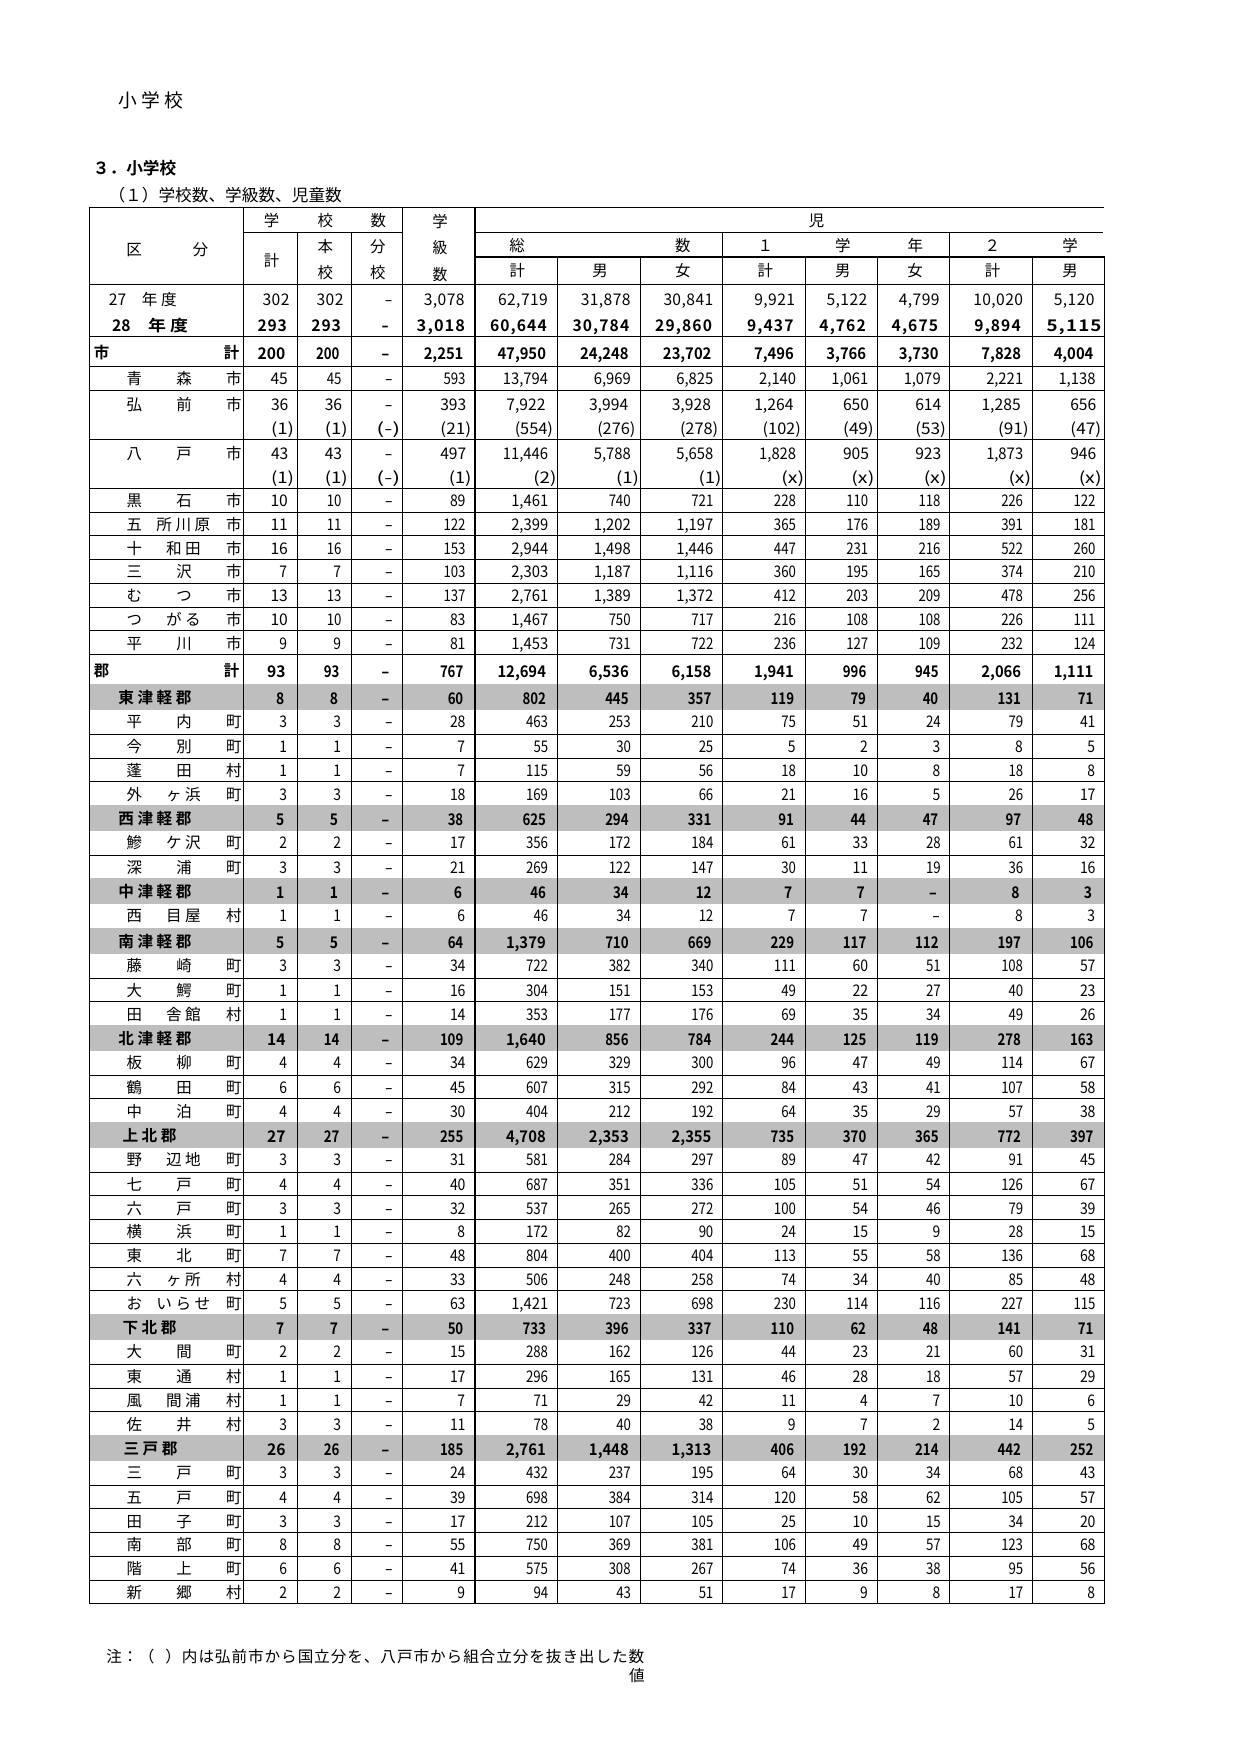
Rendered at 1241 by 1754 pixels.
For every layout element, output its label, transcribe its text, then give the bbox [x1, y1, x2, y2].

table_cell 9 [806, 1581, 877, 1603]
table_cell 78 [476, 1412, 557, 1435]
table_cell 58 [806, 1486, 877, 1508]
table_cell 114 [806, 1291, 877, 1314]
table_cell - [352, 655, 402, 684]
table_cell 9 [403, 1581, 474, 1603]
table_cell 2,140 [723, 367, 805, 389]
table_cell 236 [723, 631, 805, 654]
table_cell 11 [806, 856, 877, 878]
table_cell 29 [1033, 1365, 1104, 1387]
table_cell 蓬 [108, 759, 141, 781]
table_cell 1,873 (x) [950, 440, 1032, 488]
table_cell 45 [403, 1076, 474, 1098]
table_cell 8 [298, 684, 351, 710]
table_cell 802 [476, 684, 557, 710]
table_cell 沢 [141, 560, 219, 583]
table_cell 3 [298, 782, 351, 805]
table_cell 市 [219, 560, 243, 583]
table_cell 68 [1033, 1244, 1104, 1267]
table_cell [90, 954, 108, 977]
table_cell [90, 1196, 108, 1219]
table_cell 23 [806, 1340, 877, 1364]
table_cell 115 [1033, 1291, 1104, 1314]
table_cell - [352, 856, 402, 878]
table_cell 34 [558, 904, 640, 928]
table_cell 100 [723, 1196, 805, 1219]
table_cell [90, 536, 108, 559]
table_cell 7 [403, 735, 474, 757]
table_cell - [878, 878, 949, 904]
table_cell 3 [298, 954, 351, 977]
table_cell 329 [558, 1051, 640, 1074]
table_cell [90, 1244, 108, 1267]
table_cell 3 [298, 1412, 351, 1435]
table_cell - [352, 805, 402, 831]
table_cell 384 [558, 1486, 640, 1508]
table_cell 607 [476, 1076, 557, 1098]
table_cell 90 [641, 1220, 722, 1243]
table_cell 625 [476, 805, 557, 831]
table_cell 105 [950, 1486, 1032, 1508]
table_cell 113 [723, 1244, 805, 1267]
table_cell 56 [641, 759, 722, 781]
table_cell 今 [108, 735, 141, 757]
table_cell 1 [298, 1389, 351, 1411]
table_cell 181 [1033, 513, 1104, 535]
table_cell 1 [298, 1365, 351, 1387]
table_cell - [352, 1122, 402, 1148]
table_cell 7,828 [950, 337, 1032, 366]
table_cell 176 [806, 513, 877, 535]
table_cell 10,020 9,894 [950, 285, 1032, 336]
table_cell - [352, 536, 402, 559]
table_cell 4 [244, 1486, 297, 1508]
table_cell 39 [1033, 1196, 1104, 1219]
table_cell 通 [141, 1365, 219, 1387]
table_cell 360 [723, 560, 805, 583]
table_cell 710 [558, 928, 640, 954]
table_cell 町 [219, 710, 243, 734]
table_cell 下 北 郡 [90, 1314, 243, 1340]
table_cell 85 [950, 1268, 1032, 1290]
table_cell [108, 655, 141, 684]
table_cell 248 [558, 1268, 640, 1290]
table_cell 16 [244, 536, 297, 559]
table_cell 15 [1033, 1220, 1104, 1243]
table_cell 鰐 [141, 979, 219, 1001]
table_cell 31 [403, 1148, 474, 1172]
table_cell 男 [806, 258, 877, 284]
table_cell 189 [878, 513, 949, 535]
table_cell 7,922 (554) [476, 391, 557, 439]
table_cell 鰺 [108, 831, 141, 854]
table_cell 村 [219, 1412, 243, 1435]
table_cell 106 [723, 1533, 805, 1556]
table_cell [90, 1389, 108, 1411]
table_cell 4 [298, 1051, 351, 1074]
table_cell 青 [108, 367, 141, 389]
table_cell 4 [298, 1099, 351, 1122]
table_cell が る [141, 608, 219, 630]
table_header 児 [476, 208, 1104, 232]
table_cell 板 [108, 1051, 141, 1074]
table_cell 町 [219, 1291, 243, 1314]
table_cell 17 [403, 831, 474, 854]
table_cell 6,536 [558, 655, 640, 684]
table_cell 60 [806, 954, 877, 977]
table_cell 66 [641, 782, 722, 805]
table_cell [108, 337, 141, 366]
table_cell 84 [723, 1076, 805, 1098]
table_cell [90, 1076, 108, 1098]
table_cell 60 [950, 1340, 1032, 1364]
table_cell 46 [476, 904, 557, 928]
table_cell 15 [806, 1220, 877, 1243]
table_cell 47 [806, 1148, 877, 1172]
table_cell - [352, 1461, 402, 1484]
table_cell 郡 [90, 655, 108, 684]
table_cell 58 [1033, 1076, 1104, 1098]
table_cell 11 [298, 513, 351, 535]
table_cell 17 [403, 1365, 474, 1387]
table_cell [90, 1173, 108, 1195]
table_cell 106 [1033, 928, 1104, 954]
table_cell 212 [476, 1509, 557, 1532]
table_cell 1,446 [641, 536, 722, 559]
table_cell [90, 560, 108, 583]
table_cell 46 [878, 1196, 949, 1219]
table_cell 7 [806, 1412, 877, 1435]
table_cell 上 北 郡 [90, 1122, 243, 1148]
table_cell 横 [108, 1220, 141, 1243]
table_cell 36 [806, 1557, 877, 1579]
table_cell 51 [806, 710, 877, 734]
table_cell 4,799 4,675 [878, 285, 949, 336]
table_cell 1,264 (102) [723, 391, 805, 439]
table_cell - [352, 584, 402, 607]
table_cell 17 [1033, 782, 1104, 805]
table_cell １ [723, 233, 805, 256]
table_cell 24 [723, 1220, 805, 1243]
table_cell 82 [558, 1220, 640, 1243]
table_cell 大 [108, 1340, 141, 1364]
table_cell 30 [723, 856, 805, 878]
table_cell - [352, 782, 402, 805]
table_cell 三 [108, 1461, 141, 1484]
table_cell 2,066 [950, 655, 1032, 684]
table_cell 7 [878, 1389, 949, 1411]
table_cell 62,719 60,644 [476, 285, 557, 336]
table_cell お [108, 1291, 141, 1314]
table_cell 252 [1033, 1435, 1104, 1461]
table_cell 108 [950, 954, 1032, 977]
table_cell 404 [641, 1244, 722, 1267]
table_cell 216 [878, 536, 949, 559]
table_cell 79 [806, 684, 877, 710]
table_cell 284 [558, 1148, 640, 1172]
table_cell - [352, 1557, 402, 1579]
table_cell 弘 [108, 391, 141, 439]
table_cell 151 [558, 979, 640, 1001]
table_cell 27 [298, 1122, 351, 1148]
table_cell [90, 1148, 108, 1172]
table_cell 119 [878, 1025, 949, 1051]
table_cell 18 [723, 759, 805, 781]
table_cell 村 [219, 904, 243, 928]
table_cell 255 [403, 1122, 474, 1148]
table_cell 東 [108, 1365, 141, 1387]
table_cell [90, 1340, 108, 1364]
table_cell 浜 [141, 1220, 219, 1243]
table_cell [90, 489, 108, 512]
table_cell 2,251 [403, 337, 474, 366]
table_cell [90, 735, 108, 757]
table_cell 町 [219, 1148, 243, 1172]
table_cell 1,138 [1033, 367, 1104, 389]
table_cell [90, 1002, 108, 1025]
table_cell 20 [1033, 1509, 1104, 1532]
table_cell 216 [723, 608, 805, 630]
table_cell 62 [806, 1314, 877, 1340]
table_cell 本 校 [298, 233, 351, 284]
table_cell [90, 1051, 108, 1074]
table_cell 3 [1033, 904, 1104, 928]
table_cell 27 [878, 979, 949, 1001]
table_cell 740 [558, 489, 640, 512]
table_cell 9 [298, 631, 351, 654]
table_cell 14 [298, 1025, 351, 1051]
table_cell 58 [878, 1244, 949, 1267]
table_cell 118 [878, 489, 949, 512]
table_cell 40 [558, 1412, 640, 1435]
table_cell 75 [723, 710, 805, 734]
table_cell 3 [244, 782, 297, 805]
table_cell 47,950 [476, 337, 557, 366]
table_cell 733 [476, 1314, 557, 1340]
table_cell 7 [298, 1244, 351, 1267]
table_cell 田 [108, 1509, 141, 1532]
table_cell 3 [298, 1461, 351, 1484]
table_cell 年 度 年 度 [90, 285, 243, 336]
table_cell 97 [950, 805, 1032, 831]
table_cell 5 [878, 782, 949, 805]
table_cell 46 [476, 878, 557, 904]
table_cell [141, 337, 219, 366]
table_cell 年 [877, 233, 949, 256]
table_cell 7 [806, 878, 877, 904]
table_cell 1,079 [878, 367, 949, 389]
table_cell 5,120 5,115 [1033, 285, 1104, 336]
table_cell 三 [108, 560, 141, 583]
table_cell 市 [219, 391, 243, 439]
table_cell 176 [641, 1002, 722, 1025]
table_cell 365 [723, 513, 805, 535]
table_cell 122 [1033, 489, 1104, 512]
table_cell 369 [558, 1533, 640, 1556]
table_cell 7 [723, 878, 805, 904]
table_cell 1,116 [641, 560, 722, 583]
table_cell 13 [244, 584, 297, 607]
table_cell 581 [476, 1148, 557, 1172]
table_cell [90, 904, 108, 928]
subtitle （１）学校数、学級数、児童数 [108, 182, 1117, 206]
table_cell - [352, 878, 402, 904]
table_cell 鶴 [108, 1076, 141, 1098]
table_cell 33 [806, 831, 877, 854]
table_cell 22 [806, 979, 877, 1001]
table_cell 村 [219, 1268, 243, 1290]
table_cell 六 [108, 1196, 141, 1219]
table_cell 478 [950, 584, 1032, 607]
table_cell 8 [950, 904, 1032, 928]
table_cell 南 [108, 1533, 141, 1556]
table_cell 戸 [141, 1173, 219, 1195]
table_cell 79 [950, 1196, 1032, 1219]
table_cell 10 [244, 608, 297, 630]
table_cell 269 [476, 856, 557, 878]
table_cell 田 [108, 1002, 141, 1025]
table_cell 3 [244, 1196, 297, 1219]
table_cell つ [141, 584, 219, 607]
table_cell 353 [476, 1002, 557, 1025]
table_cell 114 [950, 1051, 1032, 1074]
table_cell - (-) [352, 440, 402, 488]
table_cell 397 [1033, 1122, 1104, 1148]
table_cell 深 [108, 856, 141, 878]
table_cell - [352, 1365, 402, 1387]
table_cell 14 [403, 1002, 474, 1025]
table_cell ２ [950, 233, 1032, 256]
table_cell 2 [806, 735, 877, 757]
table_cell - [878, 904, 949, 928]
table_cell 2,353 [558, 1122, 640, 1148]
table_cell 町 [219, 1340, 243, 1364]
table_cell 大 [108, 979, 141, 1001]
table_cell 6 [298, 1076, 351, 1098]
table_cell 26 [298, 1435, 351, 1461]
table_cell 172 [558, 831, 640, 854]
table_cell 163 [1033, 1025, 1104, 1051]
table_cell 8 [878, 759, 949, 781]
table_cell [90, 584, 108, 607]
table_cell 124 [1033, 631, 1104, 654]
table_cell 185 [403, 1435, 474, 1461]
table_cell 96 [723, 1051, 805, 1074]
table_header 学 級数 [403, 208, 474, 284]
table_cell 1 [298, 904, 351, 928]
table_cell 市 [219, 608, 243, 630]
table_cell 男 [558, 258, 640, 284]
table_cell 町 [219, 1557, 243, 1579]
table_cell 3 [244, 710, 297, 734]
table_cell 25 [641, 735, 722, 757]
table_cell 340 [641, 954, 722, 977]
table_cell 1,828 (x) [723, 440, 805, 488]
table_cell 203 [806, 584, 877, 607]
table_cell - [352, 1581, 402, 1603]
table_cell 165 [878, 560, 949, 583]
table_cell 北 [141, 1244, 219, 1267]
table_cell 593 [403, 367, 474, 389]
table_cell 五 [108, 1486, 141, 1508]
table_cell 107 [558, 1509, 640, 1532]
table_cell 21 [403, 856, 474, 878]
table_cell 15 [878, 1509, 949, 1532]
table_cell 学 [805, 233, 877, 256]
table_cell 74 [723, 1557, 805, 1579]
table_cell 26 [950, 782, 1032, 805]
table_cell 7 [403, 1389, 474, 1411]
table_cell - [352, 1148, 402, 1172]
table_cell 17 [950, 1581, 1032, 1603]
table_cell 522 [950, 536, 1032, 559]
table_cell 16 [806, 782, 877, 805]
table_cell 103 [558, 782, 640, 805]
table_cell 六 [108, 1268, 141, 1290]
table_cell 分 校 [352, 233, 402, 284]
table_cell 34 [878, 1002, 949, 1025]
table_cell 外 [108, 782, 141, 805]
table_cell 153 [403, 536, 474, 559]
table_cell 間 [141, 1340, 219, 1364]
table_cell 7 [244, 1314, 297, 1340]
table_cell 48 [1033, 1268, 1104, 1290]
table_cell 946 (x) [1033, 440, 1104, 488]
table_cell 5 [244, 805, 297, 831]
table_cell 29 [878, 1099, 949, 1122]
table_cell 400 [558, 1244, 640, 1267]
table_cell 125 [806, 1025, 877, 1051]
table_cell 3 [1033, 878, 1104, 904]
table_cell 393 (21) [403, 391, 474, 439]
table_cell 126 [641, 1340, 722, 1364]
table_cell 3,994 (276) [558, 391, 640, 439]
table_cell 110 [723, 1314, 805, 1340]
table_cell 267 [641, 1557, 722, 1579]
table_cell 東 津 軽 郡 [90, 684, 243, 710]
table_cell - (-) [352, 391, 402, 439]
table_cell 7 [403, 759, 474, 781]
table_cell 計 [244, 233, 297, 284]
table_cell 1,313 [641, 1435, 722, 1461]
table_cell 13,794 [476, 367, 557, 389]
table_cell 30 [558, 735, 640, 757]
table_cell 市 [219, 489, 243, 512]
table_cell 297 [641, 1148, 722, 1172]
table_cell 2 [244, 831, 297, 854]
table_cell 町 [219, 954, 243, 977]
table_cell 784 [641, 1025, 722, 1051]
table_cell 村 [219, 1389, 243, 1411]
table_cell 4 [298, 1268, 351, 1290]
table_cell 442 [950, 1435, 1032, 1461]
table_cell ケ 沢 [141, 831, 219, 854]
table_cell 93 [298, 655, 351, 684]
table_cell 45 [1033, 1148, 1104, 1172]
table_cell 戸 [141, 1461, 219, 1484]
table_cell 数 [640, 233, 722, 256]
table_cell - [352, 1025, 402, 1051]
table_cell 4 [244, 1099, 297, 1122]
table_cell 57 [878, 1533, 949, 1556]
table_cell 1 [298, 878, 351, 904]
table_cell 町 [219, 782, 243, 805]
table_cell 210 [641, 710, 722, 734]
table_cell 195 [806, 560, 877, 583]
table_cell 669 [641, 928, 722, 954]
table_cell 北 津 軽 郡 [90, 1025, 243, 1051]
table_cell 61 [950, 831, 1032, 854]
table_cell [90, 440, 108, 488]
table_cell 109 [878, 631, 949, 654]
table_cell [90, 608, 108, 630]
table_cell 91 [723, 805, 805, 831]
table_cell 767 [403, 655, 474, 684]
table_cell 30 [403, 1099, 474, 1122]
table_cell 3,766 [806, 337, 877, 366]
table_cell - [352, 1291, 402, 1314]
table_cell 18 [878, 1365, 949, 1387]
table_cell 356 [476, 831, 557, 854]
table_cell 4 [806, 1389, 877, 1411]
table_cell 11 [244, 513, 297, 535]
table_cell 856 [558, 1025, 640, 1051]
table_cell 7 [298, 1314, 351, 1340]
table_cell 308 [558, 1557, 640, 1579]
table_cell 25 [723, 1509, 805, 1532]
table_cell 6,825 [641, 367, 722, 389]
table_cell 39 [403, 1486, 474, 1508]
table_cell 10 [950, 1389, 1032, 1411]
table_cell 57 [950, 1365, 1032, 1387]
table_cell 8 [950, 878, 1032, 904]
table_cell 1,379 [476, 928, 557, 954]
table_cell 5 [723, 735, 805, 757]
table_cell 学 [1032, 232, 1104, 256]
table_cell 55 [403, 1533, 474, 1556]
table_cell む [108, 584, 141, 607]
table_cell 2,399 [476, 513, 557, 535]
table_cell - [352, 1002, 402, 1025]
table_cell 57 [1033, 954, 1104, 977]
table_cell 中 津 軽 郡 [90, 878, 243, 904]
table_cell 108 [806, 608, 877, 630]
text ３．小学校 [93, 155, 1117, 179]
table_cell 4 [298, 1486, 351, 1508]
table_cell 町 [219, 1051, 243, 1074]
table_cell 8 [1033, 759, 1104, 781]
table_cell 94 [476, 1581, 557, 1603]
table_cell [90, 1461, 108, 1484]
table_cell 平 [108, 631, 141, 654]
table_cell 62 [878, 1486, 949, 1508]
table_cell 戸 [141, 1196, 219, 1219]
table_cell 49 [806, 1533, 877, 1556]
table_cell 辺 地 [141, 1148, 219, 1172]
table_cell 115 [476, 759, 557, 781]
table_cell 13 [298, 584, 351, 607]
table_cell 67 [1033, 1051, 1104, 1074]
table_cell 108 [878, 608, 949, 630]
table_cell 5 [244, 1291, 297, 1314]
table_cell 森 [141, 367, 219, 389]
table_cell 11 [723, 1389, 805, 1411]
table_cell 2,944 [476, 536, 557, 559]
table_cell 郷 [141, 1581, 219, 1603]
table_cell [90, 1099, 108, 1122]
table_cell 1 [244, 1365, 297, 1387]
table_cell 230 [723, 1291, 805, 1314]
table_cell 396 [558, 1314, 640, 1340]
table_cell 294 [558, 805, 640, 831]
table_cell 2 [244, 1581, 297, 1603]
table_cell 村 [219, 1002, 243, 1025]
table_cell 136 [950, 1244, 1032, 1267]
table_cell 計 [219, 655, 243, 684]
table_cell 169 [476, 782, 557, 805]
table_cell 7 [806, 904, 877, 928]
table_cell 40 [878, 1268, 949, 1290]
table_cell 3 [244, 1148, 297, 1172]
table_cell 81 [403, 631, 474, 654]
table_cell 七 [108, 1173, 141, 1195]
table_cell 3 [878, 735, 949, 757]
table_cell 192 [806, 1435, 877, 1461]
table_cell 404 [476, 1099, 557, 1122]
table_cell 市 [219, 631, 243, 654]
table_cell 10 [244, 489, 297, 512]
table_cell - [352, 608, 402, 630]
table_cell 計 [476, 258, 557, 284]
table_cell 36 (1) [244, 391, 297, 439]
table_cell [90, 1533, 108, 1556]
table_cell 996 [806, 655, 877, 684]
table_cell 1,285 (91) [950, 391, 1032, 439]
table_cell 9 [723, 1412, 805, 1435]
table_cell - [352, 735, 402, 757]
table_cell 町 [219, 1244, 243, 1267]
table_cell 131 [950, 684, 1032, 710]
table_cell 731 [558, 631, 640, 654]
table_cell 55 [476, 735, 557, 757]
table_cell 351 [558, 1173, 640, 1195]
table_cell - [352, 1533, 402, 1556]
table_cell 計 [219, 337, 243, 366]
table_cell 4 [244, 1051, 297, 1074]
table_cell 24 [403, 1461, 474, 1484]
table_cell 目 屋 [141, 904, 219, 928]
table_cell - [352, 1076, 402, 1098]
table_cell 1,467 [476, 608, 557, 630]
table_cell 前 [141, 391, 219, 439]
table_cell 5 [1033, 1412, 1104, 1435]
table_cell [90, 1365, 108, 1387]
table_cell 447 [723, 536, 805, 559]
table_cell 子 [141, 1509, 219, 1532]
table_cell 3,730 [878, 337, 949, 366]
table_cell 18 [950, 759, 1032, 781]
table_cell 西 [108, 904, 141, 928]
table_cell 1 [244, 735, 297, 757]
table_cell 階 [108, 1557, 141, 1579]
table_cell 412 [723, 584, 805, 607]
table_cell 74 [723, 1268, 805, 1290]
table_cell 750 [476, 1533, 557, 1556]
table_cell 110 [806, 489, 877, 512]
table_cell 6 [298, 1557, 351, 1579]
table_cell 804 [476, 1244, 557, 1267]
table_cell い ら せ [141, 1291, 219, 1314]
table_cell 5 [298, 805, 351, 831]
table_cell 1 [244, 878, 297, 904]
table_cell 258 [641, 1268, 722, 1290]
table_cell 41 [1033, 710, 1104, 734]
table_cell 153 [641, 979, 722, 1001]
table_cell - [352, 1509, 402, 1532]
table_cell 650 (49) [806, 391, 877, 439]
table_cell 244 [723, 1025, 805, 1051]
table_cell 女 [878, 258, 949, 284]
table_cell 町 [219, 1486, 243, 1508]
table_cell 71 [1033, 684, 1104, 710]
table_cell 95 [950, 1557, 1032, 1579]
table_cell 町 [219, 1196, 243, 1219]
table_cell 32 [403, 1196, 474, 1219]
table_cell 6 [403, 904, 474, 928]
table_cell 2 [298, 1340, 351, 1364]
table_cell 町 [219, 831, 243, 854]
table_cell 41 [878, 1076, 949, 1098]
table_cell 十 [108, 536, 141, 559]
table_cell 町 [219, 979, 243, 1001]
table_cell 614 (53) [878, 391, 949, 439]
table_cell 43 (1) [244, 440, 297, 488]
table_cell 63 [403, 1291, 474, 1314]
table_cell 1,461 [476, 489, 557, 512]
table_cell - - [352, 285, 402, 336]
table_cell 36 [950, 856, 1032, 878]
table_cell 別 [141, 735, 219, 757]
table_cell [141, 655, 219, 684]
table_cell 40 [878, 684, 949, 710]
table_cell 54 [806, 1196, 877, 1219]
table_cell 357 [641, 684, 722, 710]
table_cell 1,202 [558, 513, 640, 535]
table_cell 629 [476, 1051, 557, 1074]
table_cell - [352, 1244, 402, 1267]
table_cell 柳 [141, 1051, 219, 1074]
table_cell 男 [1033, 258, 1104, 284]
table_cell 5 [1033, 735, 1104, 757]
table_cell 126 [950, 1173, 1032, 1195]
table_cell [90, 1291, 108, 1314]
table_cell 506 [476, 1268, 557, 1290]
table_cell ヶ 所 [141, 1268, 219, 1290]
table_cell 6 [403, 878, 474, 904]
table_cell 1,941 [723, 655, 805, 684]
table_cell - [352, 1220, 402, 1243]
table_cell 51 [641, 1581, 722, 1603]
table_cell 89 [403, 489, 474, 512]
table_cell 町 [219, 856, 243, 878]
table_cell 3,928 (278) [641, 391, 722, 439]
table_cell [90, 1268, 108, 1290]
table_cell 60 [403, 684, 474, 710]
table_cell [90, 1412, 108, 1435]
table_cell 10 [806, 1509, 877, 1532]
table_cell 698 [641, 1291, 722, 1314]
table_cell 314 [641, 1486, 722, 1508]
table_cell - [352, 684, 402, 710]
table_cell 2 [244, 1340, 297, 1364]
table_cell 28 [878, 831, 949, 854]
table_cell 3 [244, 1461, 297, 1484]
table_cell 57 [950, 1099, 1032, 1122]
table_cell 1 [244, 759, 297, 781]
table_cell 391 [950, 513, 1032, 535]
table_cell [90, 979, 108, 1001]
table_cell 9,921 9,437 [723, 285, 805, 336]
table_cell 253 [558, 710, 640, 734]
table_cell - [352, 979, 402, 1001]
table_cell 1,111 [1033, 655, 1104, 684]
table_cell [558, 233, 640, 256]
table_cell 44 [806, 805, 877, 831]
table_cell 131 [641, 1365, 722, 1387]
table_cell 30,841 29,860 [641, 285, 722, 336]
table_cell 45 [298, 367, 351, 389]
table_cell 119 [723, 684, 805, 710]
table_cell 6 [1033, 1389, 1104, 1411]
table_cell 町 [219, 1533, 243, 1556]
table_cell 365 [878, 1122, 949, 1148]
table_cell 3 [244, 1509, 297, 1532]
table_cell 31,878 30,784 [558, 285, 640, 336]
table_header 学 [244, 208, 298, 232]
table_cell 南 津 軽 郡 [90, 928, 243, 954]
table_cell 226 [950, 608, 1032, 630]
table_cell [90, 1557, 108, 1579]
table_cell 所 川 原 [141, 513, 219, 535]
table_cell 923 (x) [878, 440, 949, 488]
table_cell 新 [108, 1581, 141, 1603]
table_cell 2,303 [476, 560, 557, 583]
table_cell 市 [219, 584, 243, 607]
table_cell 7 [244, 1244, 297, 1267]
table_cell 231 [806, 536, 877, 559]
table_cell 1,197 [641, 513, 722, 535]
table_cell 43 [558, 1581, 640, 1603]
table_cell 12,694 [476, 655, 557, 684]
table_cell 12 [641, 904, 722, 928]
table_cell 24 [878, 710, 949, 734]
table_cell 302 293 [244, 285, 297, 336]
table_cell 735 [723, 1122, 805, 1148]
table_cell 192 [641, 1099, 722, 1122]
table_header 数 [351, 208, 402, 232]
table_cell 1,640 [476, 1025, 557, 1051]
table_cell [90, 631, 108, 654]
table_cell 107 [950, 1076, 1032, 1098]
table_cell 370 [806, 1122, 877, 1148]
table_cell 7 [298, 560, 351, 583]
table_cell 44 [723, 1340, 805, 1364]
table_cell 8 [244, 1533, 297, 1556]
table_cell 228 [723, 489, 805, 512]
table_cell 46 [723, 1365, 805, 1387]
table_cell 34 [950, 1509, 1032, 1532]
table_cell 8 [950, 735, 1032, 757]
table_cell 382 [558, 954, 640, 977]
table_cell 井 [141, 1412, 219, 1435]
table_cell 47 [878, 805, 949, 831]
table_cell [90, 856, 108, 878]
table_cell 32 [1033, 831, 1104, 854]
table_cell [90, 759, 108, 781]
table_cell [90, 1220, 108, 1243]
table_cell - [352, 1412, 402, 1435]
table_cell - [352, 1389, 402, 1411]
table_cell 6 [244, 1076, 297, 1098]
table_cell 浦 [141, 856, 219, 878]
table_cell 27 [244, 1122, 297, 1148]
table_cell 1 [244, 1389, 297, 1411]
table_cell 48 [878, 1314, 949, 1340]
table_cell 36 (1) [298, 391, 351, 439]
table_cell 1,389 [558, 584, 640, 607]
table_cell - [352, 1314, 402, 1340]
table_cell 34 [403, 1051, 474, 1074]
table_cell 戸 [141, 440, 219, 488]
table_cell 村 [219, 1365, 243, 1387]
table_cell 18 [403, 782, 474, 805]
table_cell [90, 367, 108, 389]
table_cell 6 [244, 1557, 297, 1579]
table_cell 64 [723, 1099, 805, 1122]
table_cell 127 [806, 631, 877, 654]
table_cell 和 田 [141, 536, 219, 559]
table_cell 30 [806, 1461, 877, 1484]
table_cell 17 [403, 1509, 474, 1532]
table_cell 町 [219, 735, 243, 757]
table_cell 3 [298, 1509, 351, 1532]
table_cell 5,658 (1) [641, 440, 722, 488]
table_cell 59 [558, 759, 640, 781]
table_cell [90, 513, 108, 535]
table_cell 50 [403, 1314, 474, 1340]
table_cell 28 [950, 1220, 1032, 1243]
table_cell 698 [476, 1486, 557, 1508]
table_cell 5 [298, 1291, 351, 1314]
table_cell - [352, 1486, 402, 1508]
table_cell 302 293 [298, 285, 351, 336]
table_cell 風 [108, 1389, 141, 1411]
table_cell 3 [298, 856, 351, 878]
table_cell 54 [878, 1173, 949, 1195]
table_cell 4,004 [1033, 337, 1104, 366]
table_cell 8 [1033, 1581, 1104, 1603]
table_cell 14 [244, 1025, 297, 1051]
table_cell 川 [141, 631, 219, 654]
table_cell 406 [723, 1435, 805, 1461]
table_cell 28 [403, 710, 474, 734]
table_cell 112 [878, 928, 949, 954]
table_cell 4,708 [476, 1122, 557, 1148]
table_cell 黒 [108, 489, 141, 512]
table_cell 10 [806, 759, 877, 781]
table_cell 315 [558, 1076, 640, 1098]
table_cell 5 [244, 928, 297, 954]
table_cell - [352, 1051, 402, 1074]
table_cell 16 [298, 536, 351, 559]
table_cell 3,078 3,018 [403, 285, 474, 336]
table_cell 3 [244, 1412, 297, 1435]
table_cell 23,702 [641, 337, 722, 366]
table_cell 計 [950, 258, 1032, 284]
table_cell 210 [1033, 560, 1104, 583]
table_cell 256 [1033, 584, 1104, 607]
table_cell 11 [403, 1412, 474, 1435]
table_cell 177 [558, 1002, 640, 1025]
table_cell 49 [723, 979, 805, 1001]
table_cell - [352, 1099, 402, 1122]
table_cell [90, 1486, 108, 1508]
table_cell 93 [244, 655, 297, 684]
table_cell 1 [298, 979, 351, 1001]
table_cell 64 [403, 928, 474, 954]
table_cell 1,498 [558, 536, 640, 559]
table_cell 21 [723, 782, 805, 805]
table_cell 町 [219, 1173, 243, 1195]
table_cell 537 [476, 1196, 557, 1219]
table_cell 722 [641, 631, 722, 654]
table_cell 5,788 (1) [558, 440, 640, 488]
table_cell 15 [403, 1340, 474, 1364]
table_cell 33 [403, 1268, 474, 1290]
table_cell 市 [90, 337, 108, 366]
table_cell 11,446 (2) [476, 440, 557, 488]
table_cell 町 [219, 1099, 243, 1122]
table_cell 2,355 [641, 1122, 722, 1148]
table_cell 105 [641, 1509, 722, 1532]
table_cell ヶ 浜 [141, 782, 219, 805]
table_cell 497 (1) [403, 440, 474, 488]
table_cell 市 [219, 536, 243, 559]
table_cell 村 [219, 1581, 243, 1603]
table_cell 717 [641, 608, 722, 630]
table_cell 泊 [141, 1099, 219, 1122]
table_cell 9 [878, 1220, 949, 1243]
table_cell 2,221 [950, 367, 1032, 389]
table_cell 町 [219, 1220, 243, 1243]
table_header 校 [298, 208, 351, 232]
table_cell 103 [403, 560, 474, 583]
table_cell - [352, 631, 402, 654]
table_cell - [352, 1340, 402, 1364]
table_cell 計 [723, 258, 805, 284]
table_cell 村 [219, 759, 243, 781]
table_cell 89 [723, 1148, 805, 1172]
table_cell 71 [476, 1389, 557, 1411]
table_cell 町 [219, 1461, 243, 1484]
table_cell 432 [476, 1461, 557, 1484]
table_cell 265 [558, 1196, 640, 1219]
table_cell 304 [476, 979, 557, 1001]
table_cell 23 [1033, 979, 1104, 1001]
table_cell 141 [950, 1314, 1032, 1340]
table_cell 214 [878, 1435, 949, 1461]
table_cell 45 [244, 367, 297, 389]
table_cell 8 [298, 1533, 351, 1556]
table_cell 田 [141, 759, 219, 781]
table_cell 平 [108, 710, 141, 734]
table_cell 57 [1033, 1486, 1104, 1508]
table_cell 34 [403, 954, 474, 977]
table_cell 2 [298, 1581, 351, 1603]
table_cell 232 [950, 631, 1032, 654]
table_cell 1 [244, 1002, 297, 1025]
table_cell 147 [641, 856, 722, 878]
table_cell 東 [108, 1244, 141, 1267]
table_cell - [352, 904, 402, 928]
table_cell 43 (1) [298, 440, 351, 488]
table_cell - [352, 489, 402, 512]
table_cell 三 戸 郡 [90, 1435, 243, 1461]
table_cell 905 (x) [806, 440, 877, 488]
table_cell 445 [558, 684, 640, 710]
table_cell 184 [641, 831, 722, 854]
table_cell 石 [141, 489, 219, 512]
table_cell 83 [403, 608, 474, 630]
table_cell 7 [244, 560, 297, 583]
table_cell 1 [298, 759, 351, 781]
table_cell 1 [298, 1002, 351, 1025]
table_cell 5 [298, 928, 351, 954]
table_cell 687 [476, 1173, 557, 1195]
table_cell 1 [298, 1220, 351, 1243]
table_cell - [352, 759, 402, 781]
table_cell 34 [806, 1268, 877, 1290]
table_cell 122 [558, 856, 640, 878]
table_cell 女 [641, 258, 722, 284]
table_cell 29 [558, 1389, 640, 1411]
table_cell 1,061 [806, 367, 877, 389]
table_cell 38 [1033, 1099, 1104, 1122]
table_cell 69 [723, 1002, 805, 1025]
table_cell 4 [244, 1173, 297, 1195]
table_cell 111 [723, 954, 805, 977]
table_cell 戸 [141, 1486, 219, 1508]
table_cell 西 津 軽 郡 [90, 805, 243, 831]
table_cell [90, 1581, 108, 1603]
table_cell 舎 館 [141, 1002, 219, 1025]
table_cell 656 (47) [1033, 391, 1104, 439]
table_cell 17 [723, 1581, 805, 1603]
table_cell 68 [950, 1461, 1032, 1484]
table_cell 374 [950, 560, 1032, 583]
table_cell つ [108, 608, 141, 630]
table_cell 市 [219, 513, 243, 535]
table_cell 111 [1033, 608, 1104, 630]
table_cell 1,421 [476, 1291, 557, 1314]
table_cell 229 [723, 928, 805, 954]
table_cell 間 浦 [141, 1389, 219, 1411]
table_cell 8 [878, 1581, 949, 1603]
table_cell - [352, 1268, 402, 1290]
table_cell 34 [558, 878, 640, 904]
table_cell 260 [1033, 536, 1104, 559]
table_cell 19 [878, 856, 949, 878]
table_cell 1 [244, 904, 297, 928]
table_cell 227 [950, 1291, 1032, 1314]
table_cell 3 [244, 856, 297, 878]
table_cell - [352, 513, 402, 535]
table_cell 3 [298, 1196, 351, 1219]
table_cell 12 [641, 878, 722, 904]
table_cell 6,158 [641, 655, 722, 684]
table_cell 292 [641, 1076, 722, 1098]
table_cell - [352, 928, 402, 954]
table_cell 42 [878, 1148, 949, 1172]
table_cell 91 [950, 1148, 1032, 1172]
table_header 区 分 [90, 208, 243, 284]
table_cell 26 [244, 1435, 297, 1461]
table_cell - [352, 560, 402, 583]
table_cell 209 [878, 584, 949, 607]
table_cell 9 [244, 631, 297, 654]
table_cell 117 [806, 928, 877, 954]
table_cell 34 [878, 1461, 949, 1484]
table_cell 市 [219, 367, 243, 389]
table_cell 226 [950, 489, 1032, 512]
table_cell 1,448 [558, 1435, 640, 1461]
table_cell - [352, 954, 402, 977]
table_cell [90, 782, 108, 805]
table_cell 197 [950, 928, 1032, 954]
table_cell 1,453 [476, 631, 557, 654]
table_cell 120 [723, 1486, 805, 1508]
table_cell 7,496 [723, 337, 805, 366]
table_cell 165 [558, 1365, 640, 1387]
table_cell 56 [1033, 1557, 1104, 1579]
table_cell 71 [1033, 1314, 1104, 1340]
table_cell 2 [878, 1412, 949, 1435]
table_cell 10 [298, 489, 351, 512]
table_cell 105 [723, 1173, 805, 1195]
table_cell - [352, 1196, 402, 1219]
table_cell 10 [298, 608, 351, 630]
table_cell - [352, 710, 402, 734]
table_cell 51 [806, 1173, 877, 1195]
table_cell [90, 831, 108, 854]
table_cell 1,372 [641, 584, 722, 607]
table_cell 109 [403, 1025, 474, 1051]
table_cell 288 [476, 1340, 557, 1364]
table_cell - [352, 337, 402, 366]
table_cell - [352, 831, 402, 854]
table_cell 38 [641, 1412, 722, 1435]
table_cell 47 [806, 1051, 877, 1074]
table_cell 7 [723, 904, 805, 928]
table_cell 195 [641, 1461, 722, 1484]
table_cell - [352, 1435, 402, 1461]
table_cell 300 [641, 1051, 722, 1074]
table_cell 2 [298, 831, 351, 854]
table_cell 1 [244, 979, 297, 1001]
table_cell 463 [476, 710, 557, 734]
table_cell 67 [1033, 1173, 1104, 1195]
table_cell 藤 [108, 954, 141, 977]
table_cell 4 [244, 1268, 297, 1290]
table_cell 40 [950, 979, 1032, 1001]
table_cell 336 [641, 1173, 722, 1195]
table_cell 40 [403, 1173, 474, 1195]
table_cell 総 [476, 233, 557, 256]
table_cell 1 [244, 1220, 297, 1243]
table_cell 3 [244, 954, 297, 977]
table_cell 64 [723, 1461, 805, 1484]
table_cell 崎 [141, 954, 219, 977]
table_cell 278 [950, 1025, 1032, 1051]
table_cell 上 [141, 1557, 219, 1579]
table_cell 35 [806, 1099, 877, 1122]
table_cell 1,187 [558, 560, 640, 583]
table_cell 5,122 4,762 [806, 285, 877, 336]
table_cell 五 [108, 513, 141, 535]
table_cell 237 [558, 1461, 640, 1484]
table_cell 市 [219, 440, 243, 488]
table_cell 野 [108, 1148, 141, 1172]
table_cell 750 [558, 608, 640, 630]
table_cell 575 [476, 1557, 557, 1579]
table_cell 16 [403, 979, 474, 1001]
table_cell 6,969 [558, 367, 640, 389]
table_cell 2,761 [476, 1435, 557, 1461]
table_cell 43 [806, 1076, 877, 1098]
table_cell 337 [641, 1314, 722, 1340]
table_cell 田 [141, 1076, 219, 1098]
table_cell 772 [950, 1122, 1032, 1148]
table_cell 38 [878, 1557, 949, 1579]
table_cell 945 [878, 655, 949, 684]
table_cell 212 [558, 1099, 640, 1122]
table_cell 8 [403, 1220, 474, 1243]
table_cell 61 [723, 831, 805, 854]
table_cell 48 [1033, 805, 1104, 831]
table_cell 200 [244, 337, 297, 366]
table_cell 137 [403, 584, 474, 607]
table_cell 162 [558, 1340, 640, 1364]
table_cell 14 [950, 1412, 1032, 1435]
table_cell 部 [141, 1533, 219, 1556]
table_cell 16 [1033, 856, 1104, 878]
table_cell 296 [476, 1365, 557, 1387]
table_cell 内 [141, 710, 219, 734]
table_cell [90, 391, 108, 439]
table_cell 723 [558, 1291, 640, 1314]
table_cell 48 [403, 1244, 474, 1267]
table_cell 272 [641, 1196, 722, 1219]
table_cell 24,248 [558, 337, 640, 366]
table_cell 51 [878, 954, 949, 977]
table_cell 佐 [108, 1412, 141, 1435]
table_cell 2,761 [476, 584, 557, 607]
table_cell 中 [108, 1099, 141, 1122]
table_cell 172 [476, 1220, 557, 1243]
table_cell 町 [219, 1509, 243, 1532]
table_cell 38 [403, 805, 474, 831]
table_cell 3 [298, 1148, 351, 1172]
table_cell 41 [403, 1557, 474, 1579]
table_cell 4 [298, 1173, 351, 1195]
table_cell 200 [298, 337, 351, 366]
table_cell 123 [950, 1533, 1032, 1556]
table_cell 381 [641, 1533, 722, 1556]
table_cell 79 [950, 710, 1032, 734]
table_cell 3 [298, 710, 351, 734]
table_cell 26 [1033, 1002, 1104, 1025]
table_cell 49 [950, 1002, 1032, 1025]
table_cell 28 [806, 1365, 877, 1387]
table_cell [90, 1509, 108, 1532]
table_cell 八 [108, 440, 141, 488]
table_cell 331 [641, 805, 722, 831]
table_cell 31 [1033, 1340, 1104, 1364]
table_cell 42 [641, 1389, 722, 1411]
table_cell 49 [878, 1051, 949, 1074]
table_cell 722 [476, 954, 557, 977]
table_cell - [352, 1173, 402, 1195]
table_cell 55 [806, 1244, 877, 1267]
table_cell 町 [219, 1076, 243, 1098]
table_cell 721 [641, 489, 722, 512]
table_cell 21 [878, 1340, 949, 1364]
table_cell 116 [878, 1291, 949, 1314]
table_cell 8 [244, 684, 297, 710]
table_cell 122 [403, 513, 474, 535]
table_cell 43 [1033, 1461, 1104, 1484]
table_cell [90, 710, 108, 734]
table_cell 1 [298, 735, 351, 757]
table_cell - [352, 367, 402, 389]
table_cell 35 [806, 1002, 877, 1025]
table_cell 68 [1033, 1533, 1104, 1556]
